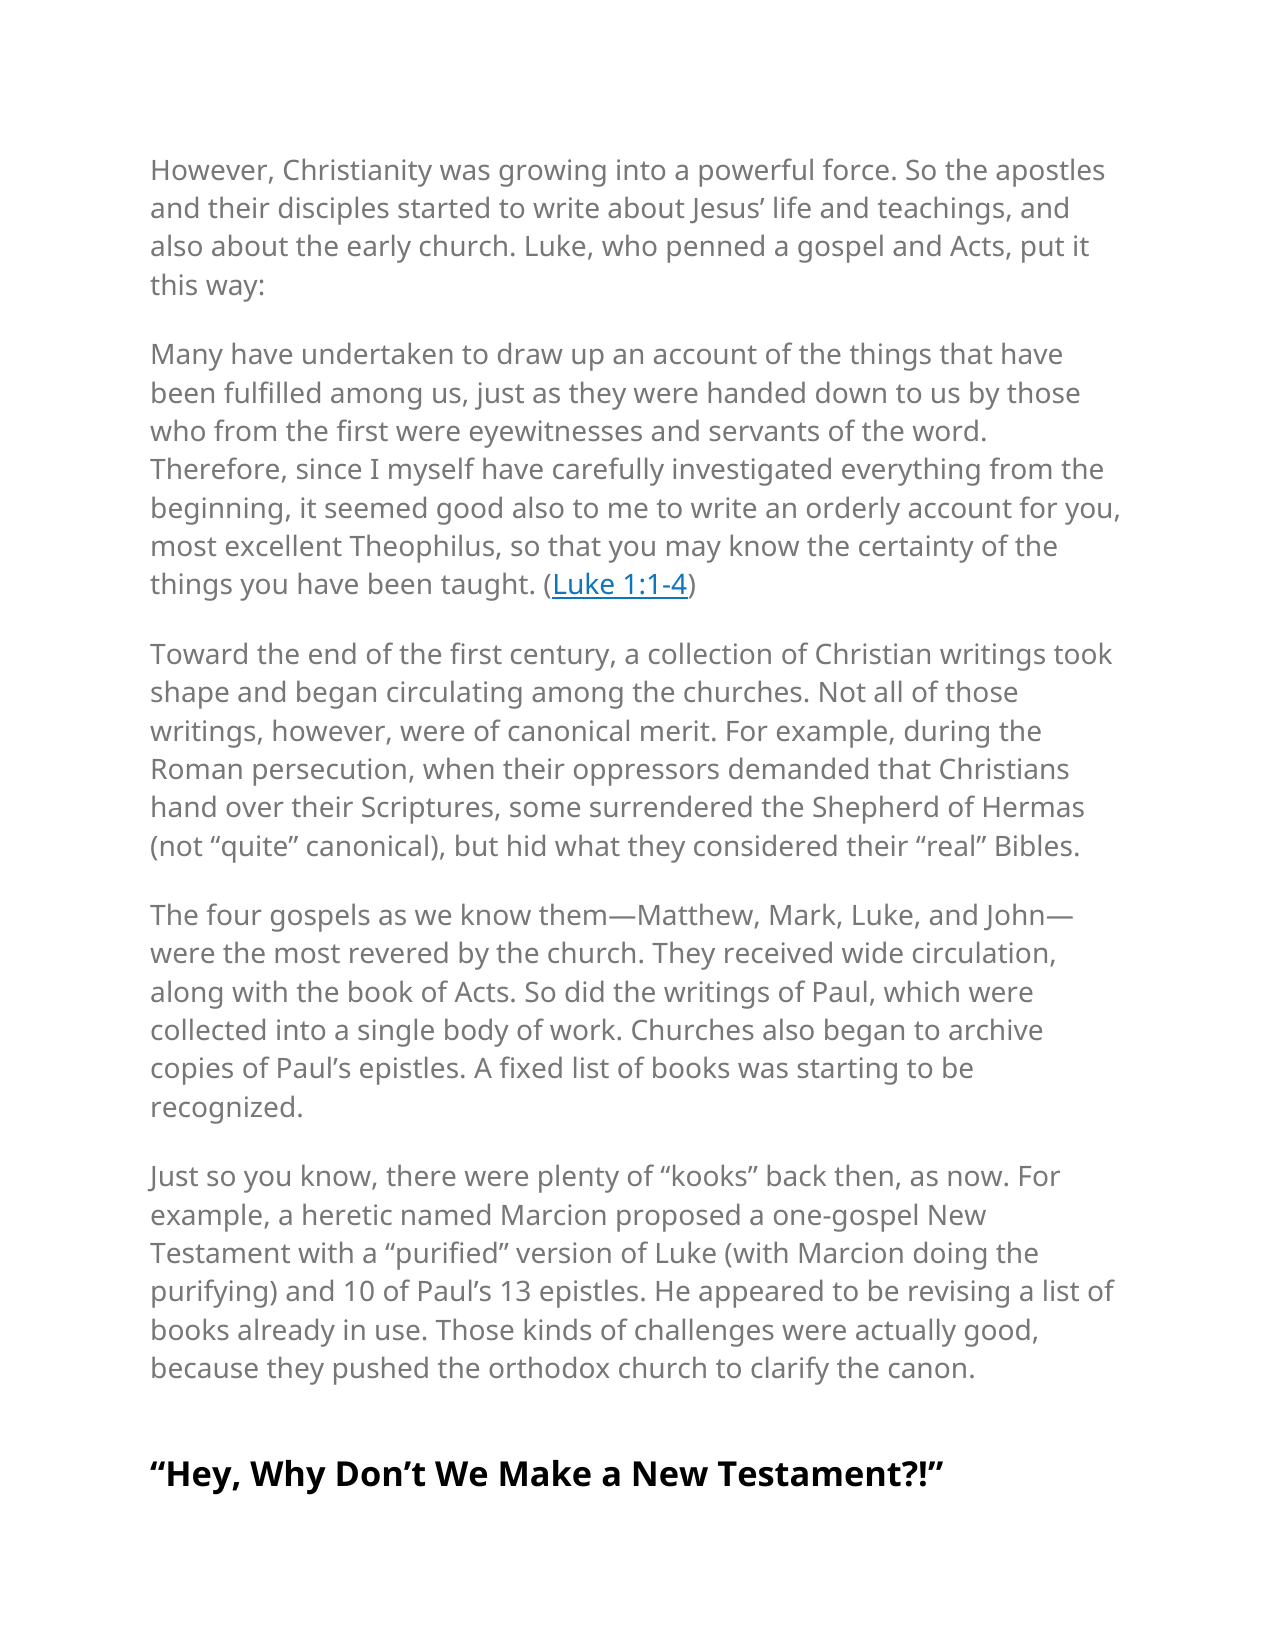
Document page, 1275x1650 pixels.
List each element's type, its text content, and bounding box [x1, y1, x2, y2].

text Many have undertaken to draw up an account of the things that have been fulfilled among us, just as they were handed down to us by those who from the first were eyewitnesses and servants of the word. Therefore, since I myself have carefully investigated everything from the beginning, it seemed good also to me to write an orderly account for you, most excellent Theophilus, so that you may know the certainty of the things you have been taught. (Luke 1:1-4) [150, 334, 1125, 603]
text Just so you know, there were plenty of “kooks” back then, as now. For example, a heretic named Marcion proposed a one-gospel New Testament with a “purified” version of Luke (with Marcion doing the purifying) and 10 of Paul’s 13 epistles. He appeared to be revising a list of books already in use. Those kinds of challenges were actually good, because they pushed the orthodox church to clarify the canon. [150, 1157, 1125, 1387]
text However, Christianity was growing into a powerful force. So the apostles and their disciples started to write about Jesus’ life and teachings, and also about the early church. Luke, who penned a gospel and Acts, put it this way: [150, 150, 1125, 303]
text The four gospels as we know them—Matthew, Mark, Luke, and John—were the most revered by the church. They received wide circulation, along with the book of Acts. So did the writings of Paul, which were collected into a single body of work. Churches also began to archive copies of Paul’s epistles. A fixed list of books was starting to be recognized. [150, 895, 1125, 1125]
text “Hey, Why Don’t We Make a New Testament?!” [150, 1449, 1125, 1496]
text Toward the end of the first century, a collection of Christian writings took shape and began circulating among the churches. Not all of those writings, however, were of canonical merit. For example, during the Roman persecution, when their oppressors demanded that Christians hand over their Scriptures, some surrendered the Shepherd of Hermas (not “quite” canonical), but hid what they considered their “real” Bibles. [150, 634, 1125, 864]
